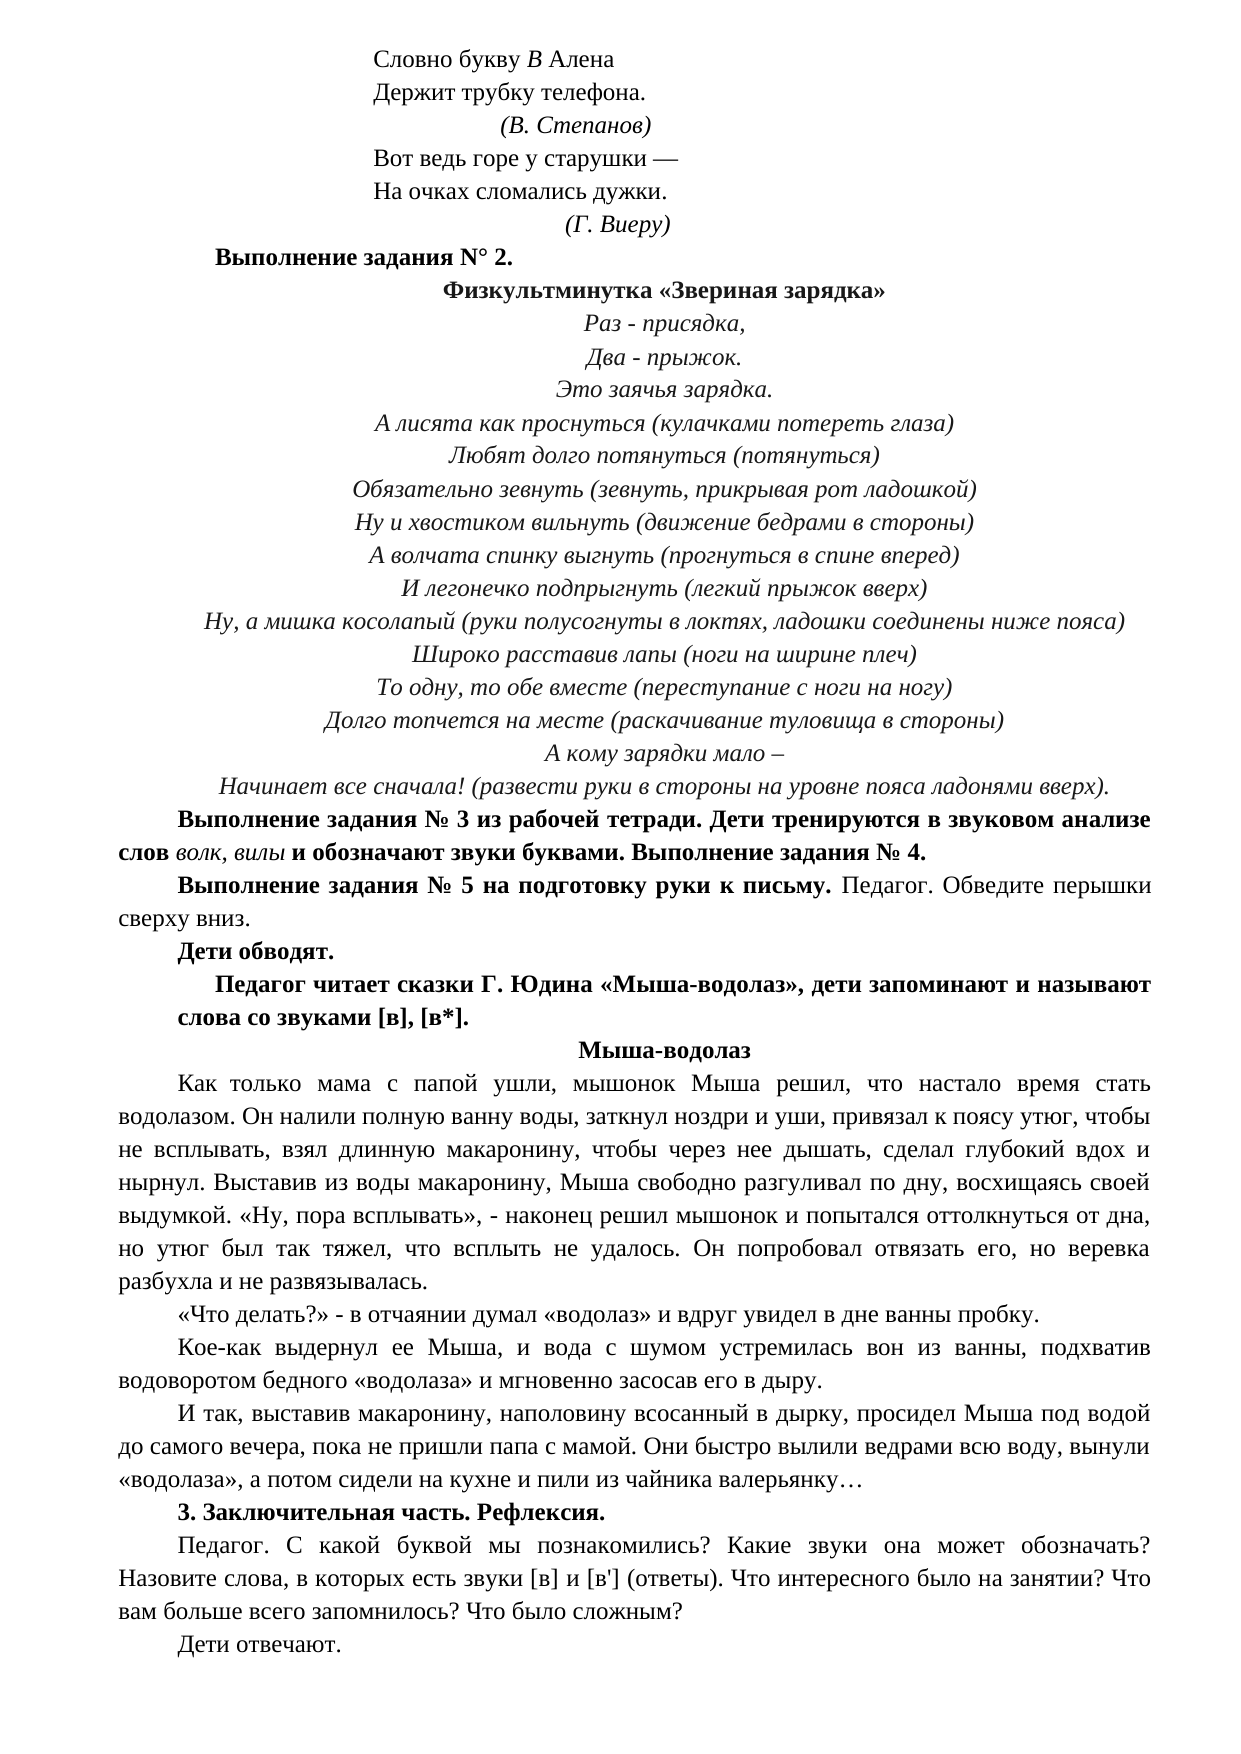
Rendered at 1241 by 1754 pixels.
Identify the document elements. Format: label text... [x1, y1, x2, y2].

text Педагог читает сказки Г. Юдина «Мыша-водолаз», дети запоминают и называют слова со звуками [в], [в*]. [177, 969, 1152, 1031]
text Выполнение задания № 5 на подготовку руки к письму. Педагог. Обведите перышки сверху вниз. [118, 870, 1152, 932]
text Ну и хвостиком вильнуть (движение бедрами в стороны) [118, 507, 1152, 535]
text Выполнение задания N° 2. [177, 242, 1152, 271]
text «Что делать?» - в отчаянии думал «водолаз» и вдруг увидел в дне ванны пробку. [118, 1299, 1152, 1328]
text Вот ведь горе у старушки — [373, 143, 1152, 172]
text Выполнение задания № 3 из рабочей тетради. Дети тренируются в звуковом анализе слов волк, вилы и обозначают звуки буквами. Выполнение задания № 4. [118, 804, 1152, 866]
text И легонечко подпрыгнуть (легкий прыжок вверх) [118, 573, 1152, 601]
text А волчата спинку выгнуть (прогнуться в спине вперед) [118, 540, 1152, 568]
text А лисята как проснуться (кулачками потереть глаза) [118, 408, 1152, 436]
text Мыша-водолаз [118, 1035, 1152, 1064]
text И так, выставив макаронину, наполовину всосанный в дырку, просидел Мыша под водой до самого вечера, пока не пришли папа с мамой. Они быстро вылили ведрами всю воду, вынули «водолаза», а потом сидели на кухне и пили из чайника валерьянку… [118, 1398, 1152, 1493]
text Держит трубку телефона. [373, 77, 1152, 106]
text А кому зарядки мало – [118, 738, 1152, 767]
text Это заячья зарядка. [118, 374, 1152, 403]
text Начинает все сначала! (развести руки в стороны на уровне пояса ладонями вверх). [118, 771, 1152, 799]
text Словно букву В Алена [373, 44, 1152, 73]
text Кое-как выдернул ее Мыша, и вода с шумом устремилась вон из ванны, подхватив водоворотом бедного «водолаза» и мгновенно засосав его в дыру. [118, 1332, 1152, 1394]
text Раз - присядка, [118, 308, 1152, 337]
text 3. Заключительная часть. Рефлексия. [177, 1497, 1152, 1526]
text (Г. Виеру) [565, 209, 1152, 238]
text Обязательно зевнуть (зевнуть, прикрывая рот ладошкой) [118, 474, 1152, 502]
text Как только мама с папой ушли, мышонок Мыша решил, что настало время стать водолазом. Он налили полную ванну воды, заткнул ноздри и уши, привязал к поясу утюг, чтобы не всплывать, взял длинную макаронину, чтобы через нее дышать, сделал глубокий вдох и нырнул. Выставив из воды макаронину, Мыша свободно разгуливал по дну, восхищаясь своей выдумкой. «Ну, пора всплывать», - наконец решил мышонок и попытался оттолкнуться от дна, но утюг был так тяжел, что всплыть не удалось. Он попробовал отвязать его, но веревка разбухла и не развязывалась. [118, 1068, 1152, 1295]
text Долго топчется на месте (раскачивание туловища в стороны) [118, 705, 1152, 733]
text Дети отвечают. [177, 1629, 1152, 1658]
text Широко расставив лапы (ноги на ширине плеч) [118, 639, 1152, 667]
text Педагог. С какой буквой мы познакомились? Какие звуки она может обозначать? Назовите слова, в которых есть звуки [в] и [в'] (ответы). Что интересного было на занятии? Что вам больше всего запомнилось? Что было сложным? [118, 1530, 1152, 1625]
text То одну, то обе вместе (переступание c ноги на ногу) [118, 672, 1152, 701]
text Дети обводят. [118, 936, 1152, 965]
text Два - прыжок. [118, 342, 1152, 370]
text Ну, а мишка косолапый (руки полусогнуты в локтях, ладошки соединены ниже пояса) [118, 606, 1152, 634]
text Любят долго потянуться (потянуться) [118, 441, 1152, 469]
text На очках сломались дужки. [373, 176, 1152, 205]
text Физкультминутка «Звериная зарядка» [118, 276, 1152, 304]
text (В. Степанов) [500, 110, 1152, 139]
